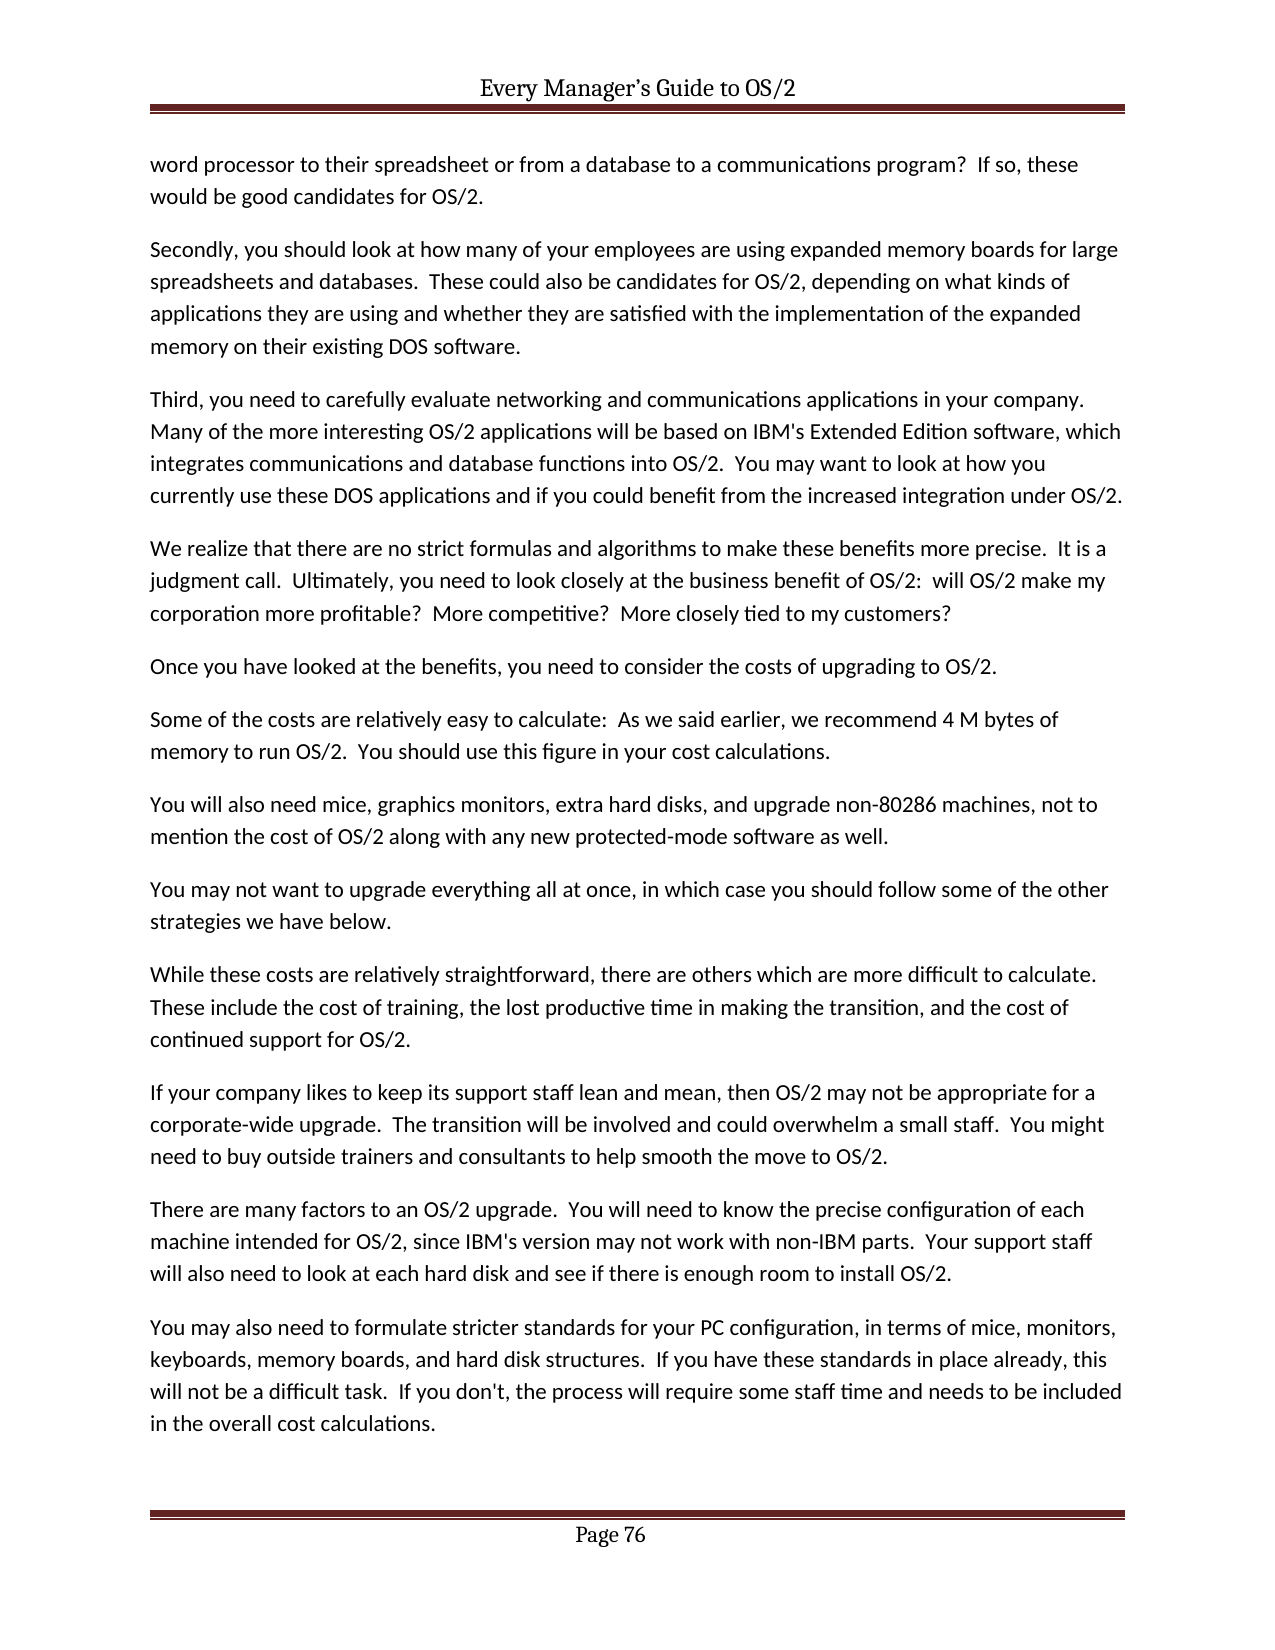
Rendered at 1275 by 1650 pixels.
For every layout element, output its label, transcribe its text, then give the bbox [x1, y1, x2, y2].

text Some of the costs are relatively easy to calculate: As we said earlier, we recommend 4 M bytes of memory to run OS/2. You should use this figure in your cost calculations. [150, 705, 1125, 765]
text There are many factors to an OS/2 upgrade. You will need to know the precise configuration of each machine intended for OS/2, since IBM's version may not work with non-IBM parts. Your support staff will also need to look at each hard disk and see if there is enough room to install OS/2. [150, 1195, 1125, 1288]
text Once you have looked at the benefits, you need to consider the costs of upgrading to OS/2. [150, 652, 1125, 680]
text You may not want to upgrade everything all at once, in which case you should follow some of the other strategies we have below. [150, 875, 1125, 935]
text While these costs are relatively straightforward, there are others which are more difficult to calculate. These include the cost of training, the lost productive time in making the transition, and the cost of continued support for OS/2. [150, 960, 1125, 1053]
text If your company likes to keep its support staff lean and mean, then OS/2 may not be appropriate for a corporate-wide upgrade. The transition will be involved and could overwhelm a small staff. You might need to buy outside trainers and consultants to help smooth the move to OS/2. [150, 1078, 1125, 1170]
text Third, you need to carefully evaluate networking and communications applications in your company. Many of the more interesting OS/2 applications will be based on IBM's Extended Edition software, which integrates communications and database functions into OS/2. You may want to look at how you currently use these DOS applications and if you could benefit from the increased integration under OS/2. [150, 385, 1125, 509]
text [150, 150, 1125, 210]
text Secondly, you should look at how many of your employees are using expanded memory boards for large spreadsheets and databases. These could also be candidates for OS/2, depending on what kinds of applications they are using and whether they are satisfied with the implementation of the expanded memory on their existing DOS software. [150, 235, 1125, 360]
text We realize that there are no strict formulas and algorithms to make these benefits more precise. It is a judgment call. Ultimately, you need to look closely at the business benefit of OS/2: will OS/2 make my corporation more profitable? More competitive? More closely tied to my customers? [150, 534, 1125, 627]
text You will also need mice, graphics monitors, extra hard disks, and upgrade non-80286 machines, not to mention the cost of OS/2 along with any new protected-mode software as well. [150, 790, 1125, 850]
text You may also need to formulate stricter standards for your PC configuration, in terms of mice, monitors, keyboards, memory boards, and hard disk structures. If you have these standards in place already, this will not be a difficult task. If you don't, the process will require some staff time and needs to be included in the overall cost calculations. [150, 1313, 1125, 1437]
